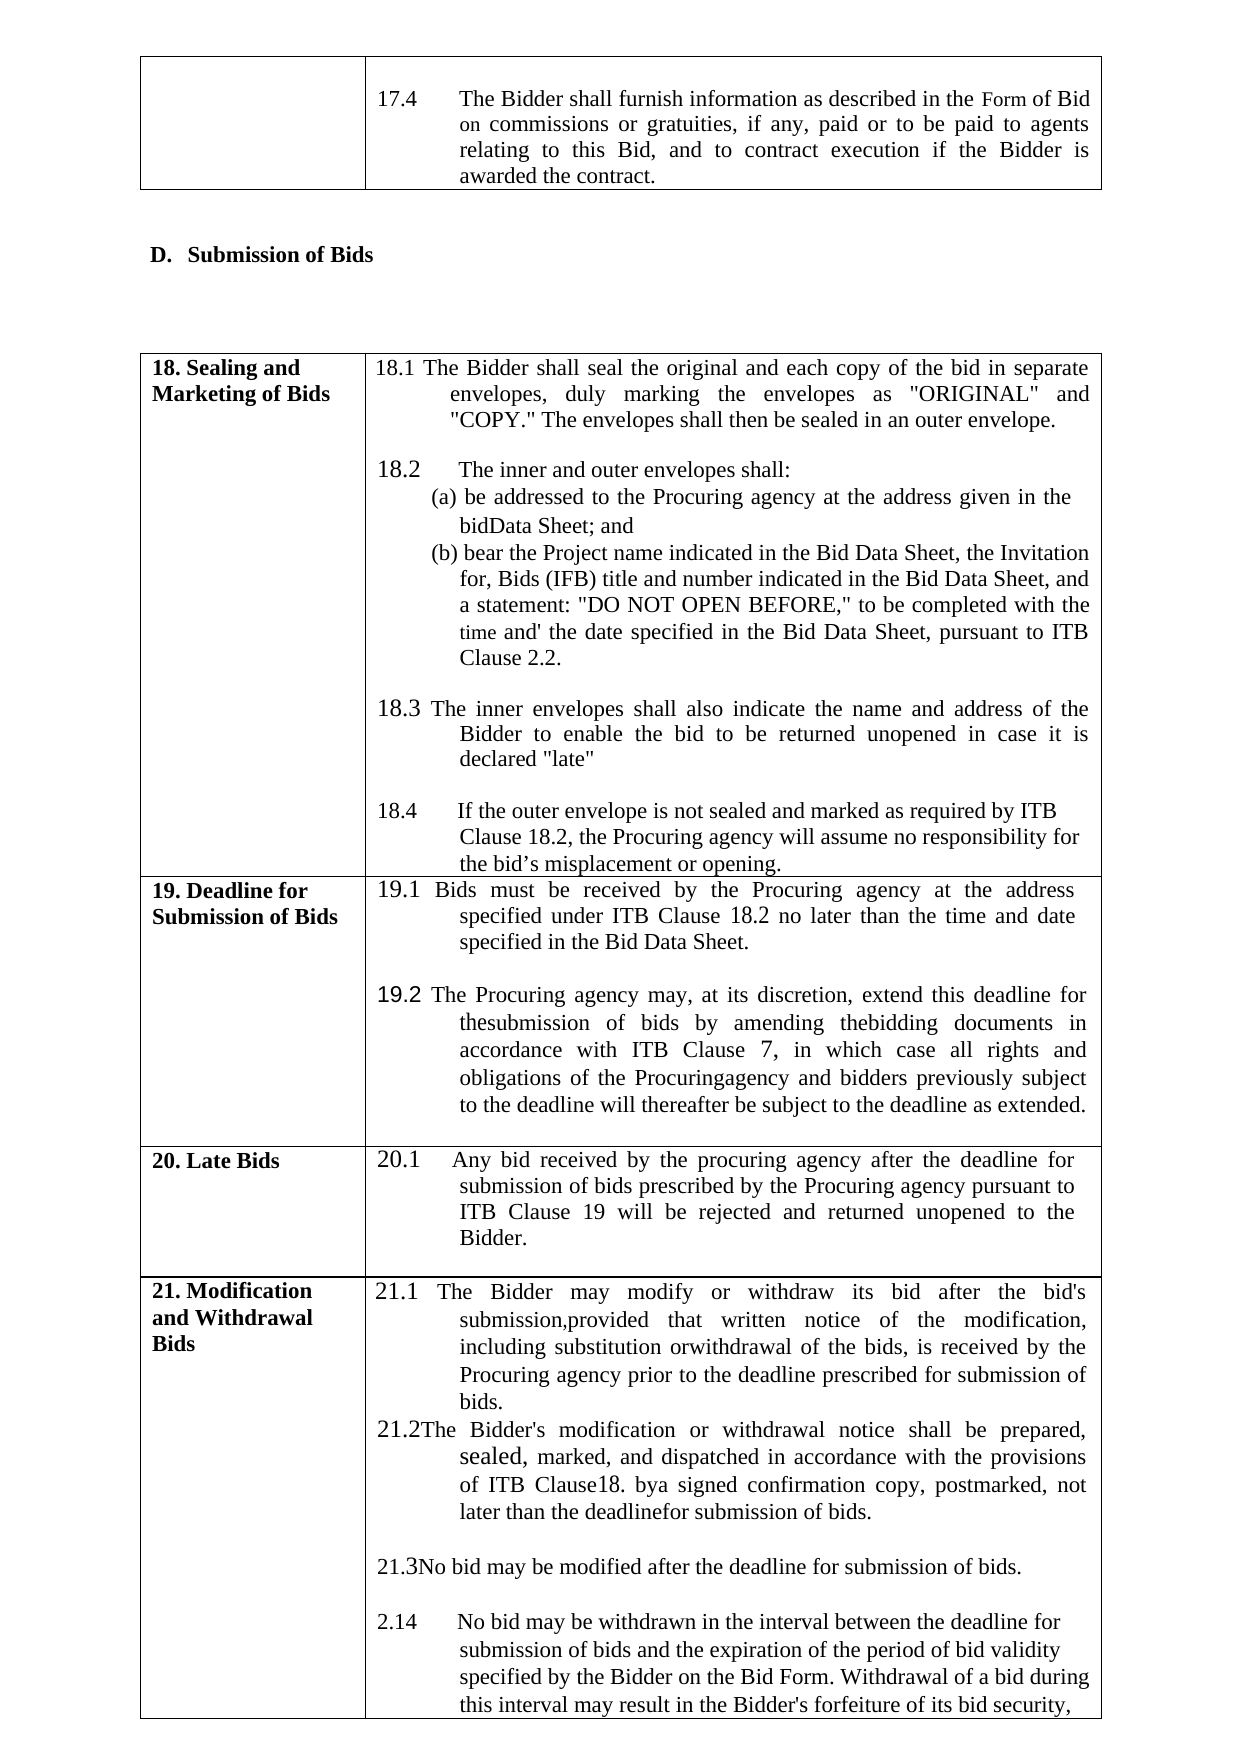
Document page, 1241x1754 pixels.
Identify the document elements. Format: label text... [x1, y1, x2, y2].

table_cell 20.1 Any bid received by the procuring agency after the deadline for submission of bids prescribed by the Procuring agency pursuant to ITB Clause 19 will be rejected and returned unopened to the Bidder. [366, 1147, 1101, 1276]
table_cell 19. Deadline for Submission of Bids [141, 877, 365, 1146]
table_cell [366, 57, 1101, 189]
table_cell 19.1 Bids must be received by the Procuring agency at the address specified under ITB Clause 18.2 no later than the time and date specified in the Bid Data Sheet. 19.2 The Procuring agency may, at its discretion, extend this deadline for thesubmission of bids by amending thebidding documents in accordance with ITB Clause 7, in which case all rights and obligations of the Procuringagency and bidders previously subject to the deadline will thereafter be subject to the deadline as extended. [366, 877, 1101, 1146]
table_cell [141, 57, 365, 189]
table_header 18.1 The Bidder shall seal the original and each copy of the bid in separate envelopes, duly marking the envelopes as "ORIGINAL" and "COPY." The envelopes shall then be sealed in an outer envelope. 18.2 The inner and outer envelopes shall: (a) be addressed to the Procuring agency at the address given in the bidData Sheet; and (b) bear the Project name indicated in the Bid Data Sheet, the Invitation for, Bids (IFB) title and number indicated in the Bid Data Sheet, and a statement: "DO NOT OPEN BEFORE," to be completed with the time and' the date specified in the Bid Data Sheet, pursuant to ITB Clause 2.2. 18.3 The inner envelopes shall also indicate the name and address of the Bidder to enable the bid to be returned unopened in case it is declared "late" 18.4 If the outer envelope is not sealed and marked as required by ITB Clause 18.2, the Procuring agency will assume no responsibility for the bid’s misplacement or opening. [366, 354, 1101, 876]
table_cell 20. Late Bids [141, 1147, 365, 1276]
table_header 18. Sealing and Marketing of Bids [141, 354, 365, 876]
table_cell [141, 1278, 365, 1717]
list Submission of Bids [150, 241, 1090, 267]
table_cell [366, 1278, 1101, 1717]
